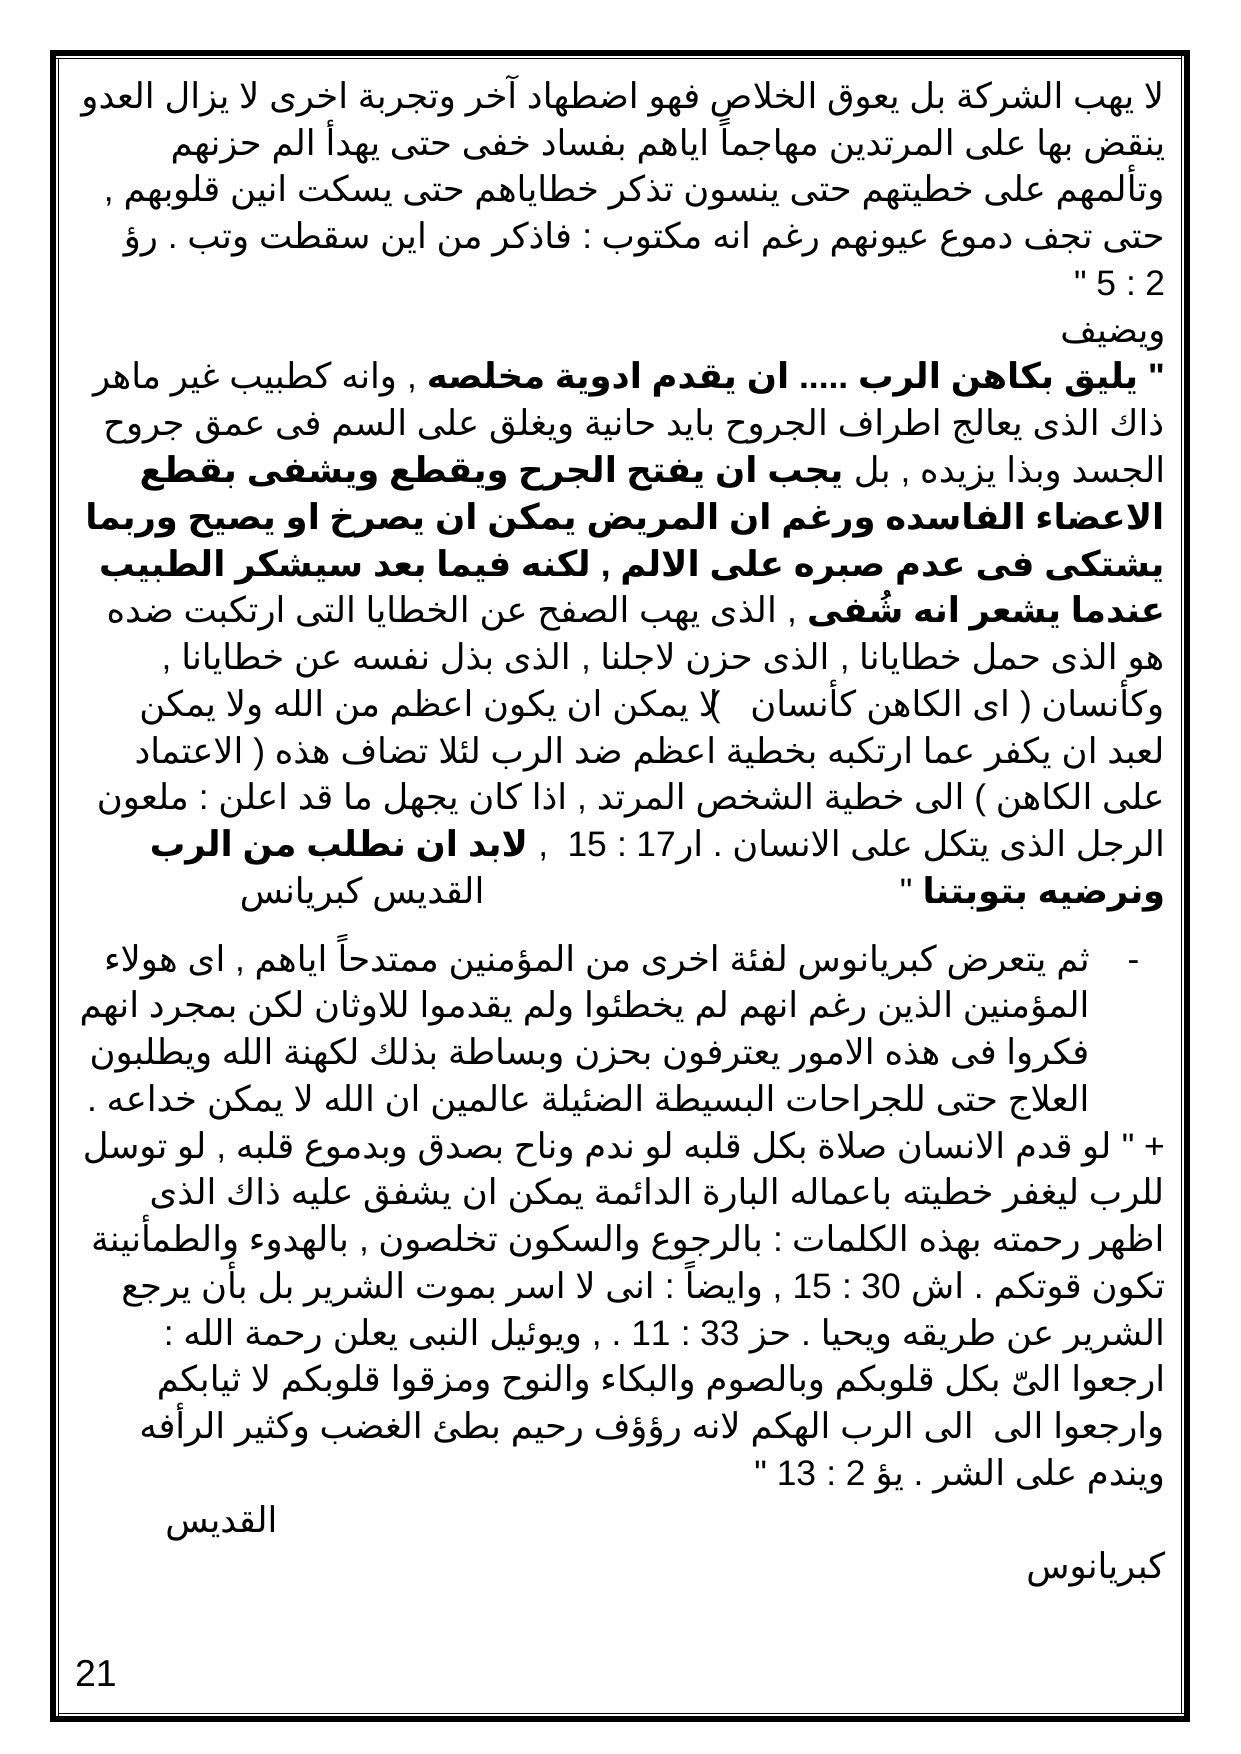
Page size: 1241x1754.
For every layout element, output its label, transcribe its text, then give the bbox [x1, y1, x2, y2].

text + " لو قدم الانسان صلاة بكل قلبه لو ندم وناح بصدق وبدموع قلبه , لو توسل للرب ليغفر خطيته باعماله البارة الدائمة يمكن ان يشفق عليه ذاك الذى اظهر رحمته بهذه الكلمات : بالرجوع والسكون تخلصون , بالهدوء والطمأنينة تكون قوتكم . اش 30 : 15 , وايضاً : انى لا اسر بموت الشرير بل بأن يرجع الشرير عن طريقه ويحيا . حز 33 : 11 . , ويوئيل النبى يعلن رحمة الله : ارجعوا الىّ بكل قلوبكم وبالصوم والبكاء والنوح ومزقوا قلوبكم لا ثيابكم وارجعوا الى الى الرب الهكم لانه رؤؤف رحيم بطئ الغضب وكثير الرأفه ويندم على الشر . يؤ 2 : 13 " - - القديس كبريانوس [75, 1125, 1165, 1586]
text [75, 75, 1165, 303]
list ثم يتعرض كبريانوس لفئة اخرى من المؤمنين ممتدحاً اياهم , اى هولاء المؤمنين الذين رغم انهم لم يخطئوا ولم يقدموا للاوثان لكن بمجرد انهم فكروا فى هذه الامور يعترفون بحزن وبساطة بذلك لكهنة الله ويطلبون العلاج حتى للجراحات البسيطة الضئيلة عالمين ان الله لا يمكن خداعه . [75, 938, 1128, 1119]
text ويضيف [75, 309, 1165, 349]
text " يليق بكاهن الرب ..... ان يقدم ادوية مخلصه , وانه كطبيب غير ماهر ذاك الذى يعالج اطراف الجروح بايد حانية ويغلق على السم فى عمق جروح الجسد وبذا يزيده , بل يجب ان يفتح الجرح ويقطع ويشفى بقطع الاعضاء الفاسده ورغم ان المريض يمكن ان يصرخ او يصيح وربما يشتكى فى عدم صبره على الالم , لكنه فيما بعد سيشكر الطبيب عندما يشعر انه شُفى , الذى يهب الصفح عن الخطايا التى ارتكبت ضده هو الذى حمل خطايانا , الذى حزن لاجلنا , الذى بذل نفسه عن خطايانا , وكأنسان ( اى الكاهن كأنسان ) لا يمكن ان يكون اعظم من الله ولا يمكن لعبد ان يكفر عما ارتكبه بخطية اعظم ضد الرب لئلا تضاف هذه ( الاعتماد على الكاهن ) الى خطية الشخص المرتد , اذا كان يجهل ما قد اعلن : ملعون الرجل الذى يتكل على الانسان . ار17 : 15 , لابد ان نطلب من الرب ونرضيه بتوبتنا " - القديس كبريانس [75, 356, 1165, 911]
